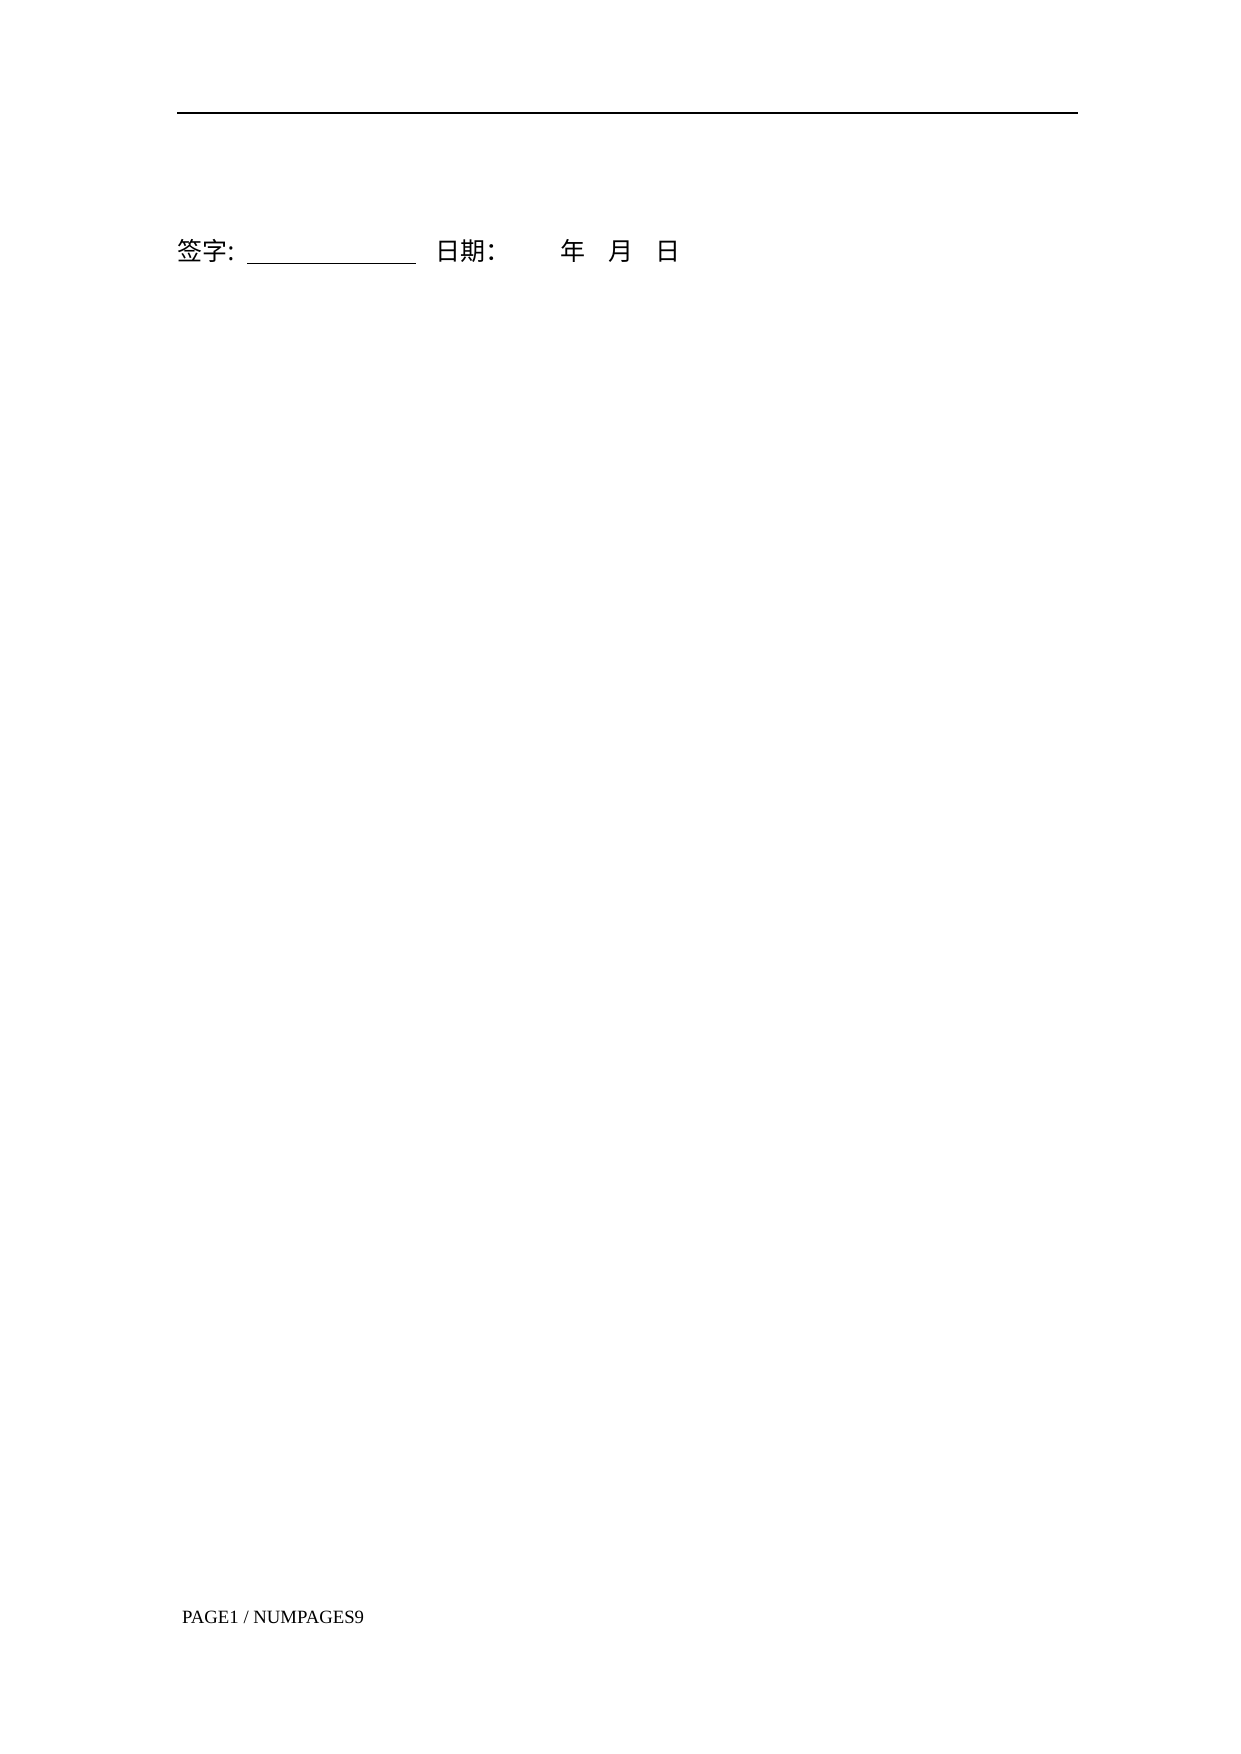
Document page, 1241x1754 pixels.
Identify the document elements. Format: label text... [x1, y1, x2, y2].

text 签字: 日期： 年 月 日 [177, 217, 1078, 282]
